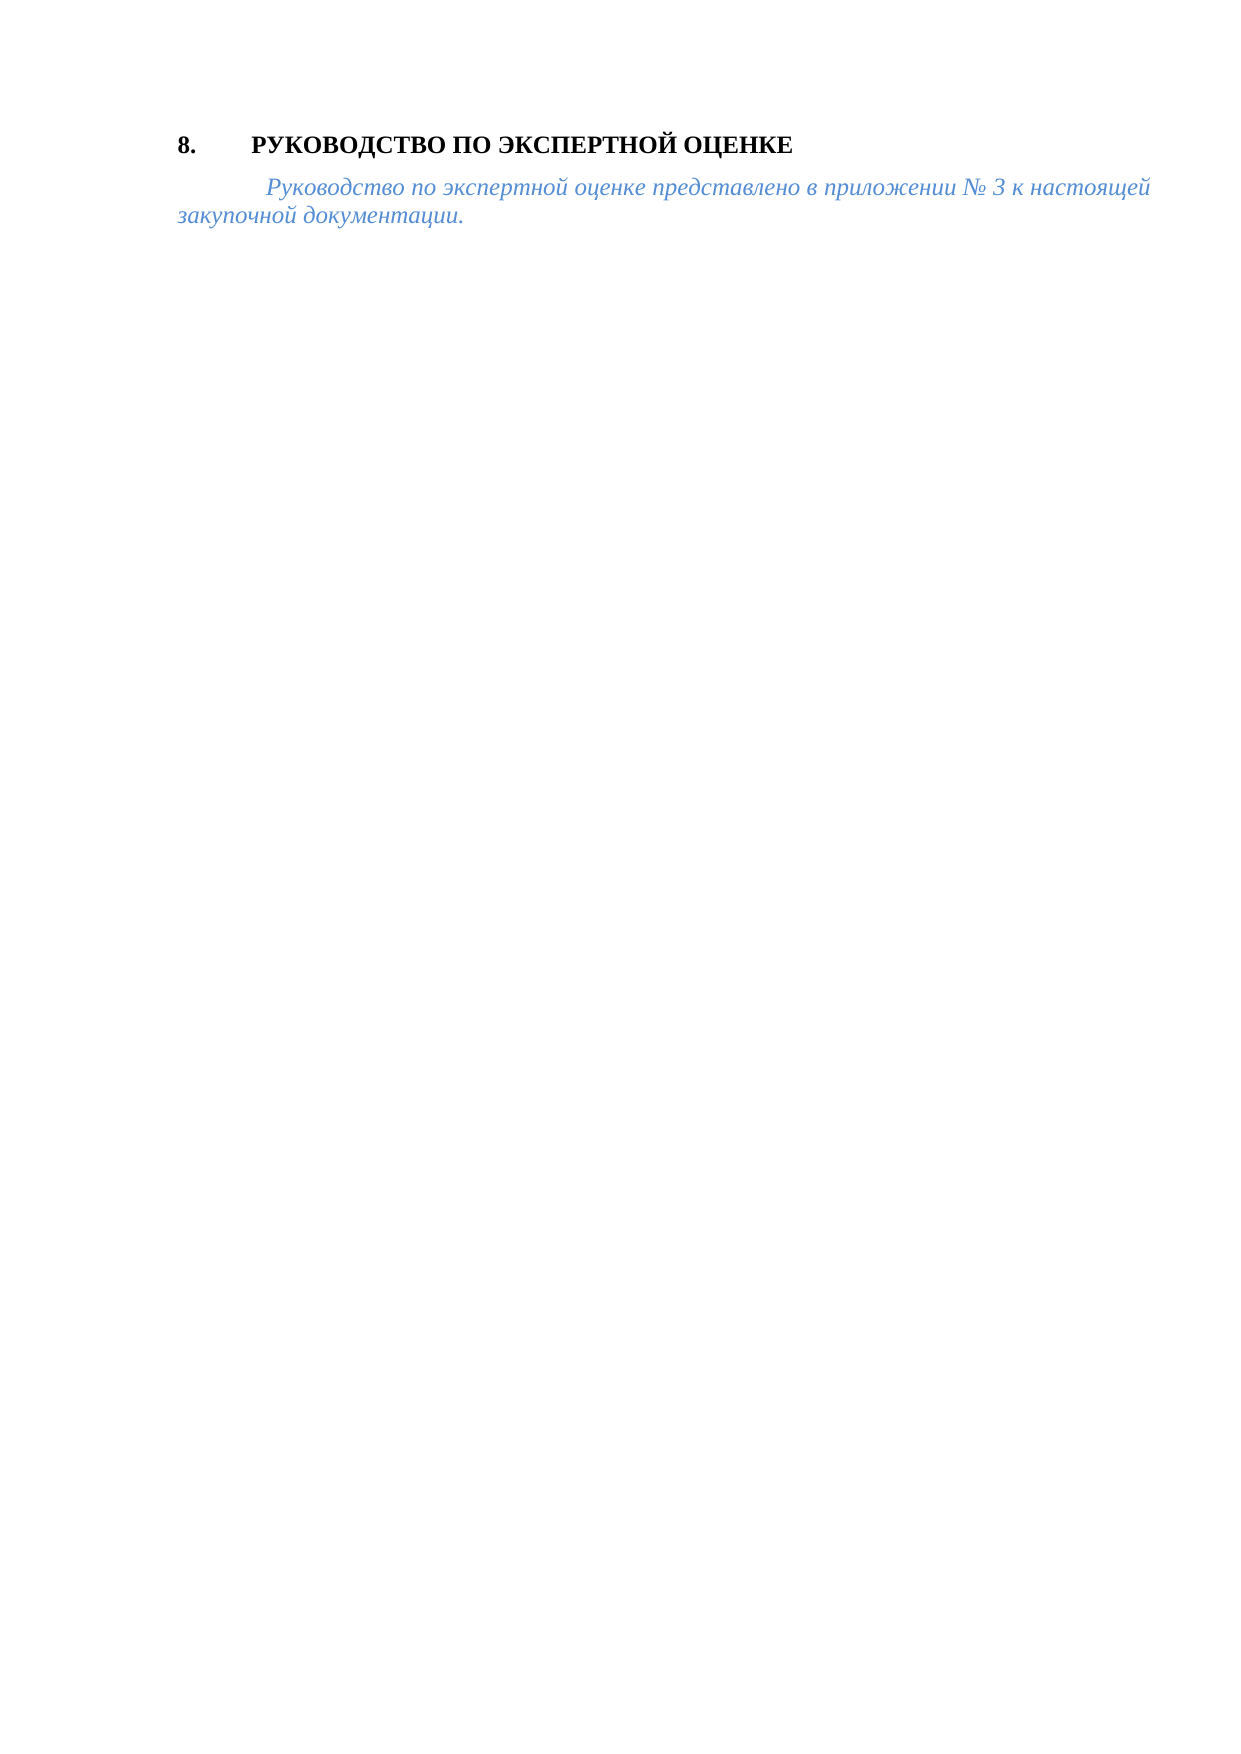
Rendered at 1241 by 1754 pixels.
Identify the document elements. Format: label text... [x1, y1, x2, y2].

text Руководство по экспертной оценке представлено в приложении № 3 к настоящей закупочной документации. [177, 172, 1152, 229]
list РУКОВОДСТВО ПО ЭКСПЕРТНОЙ ОЦЕНКЕ [177, 131, 1152, 159]
